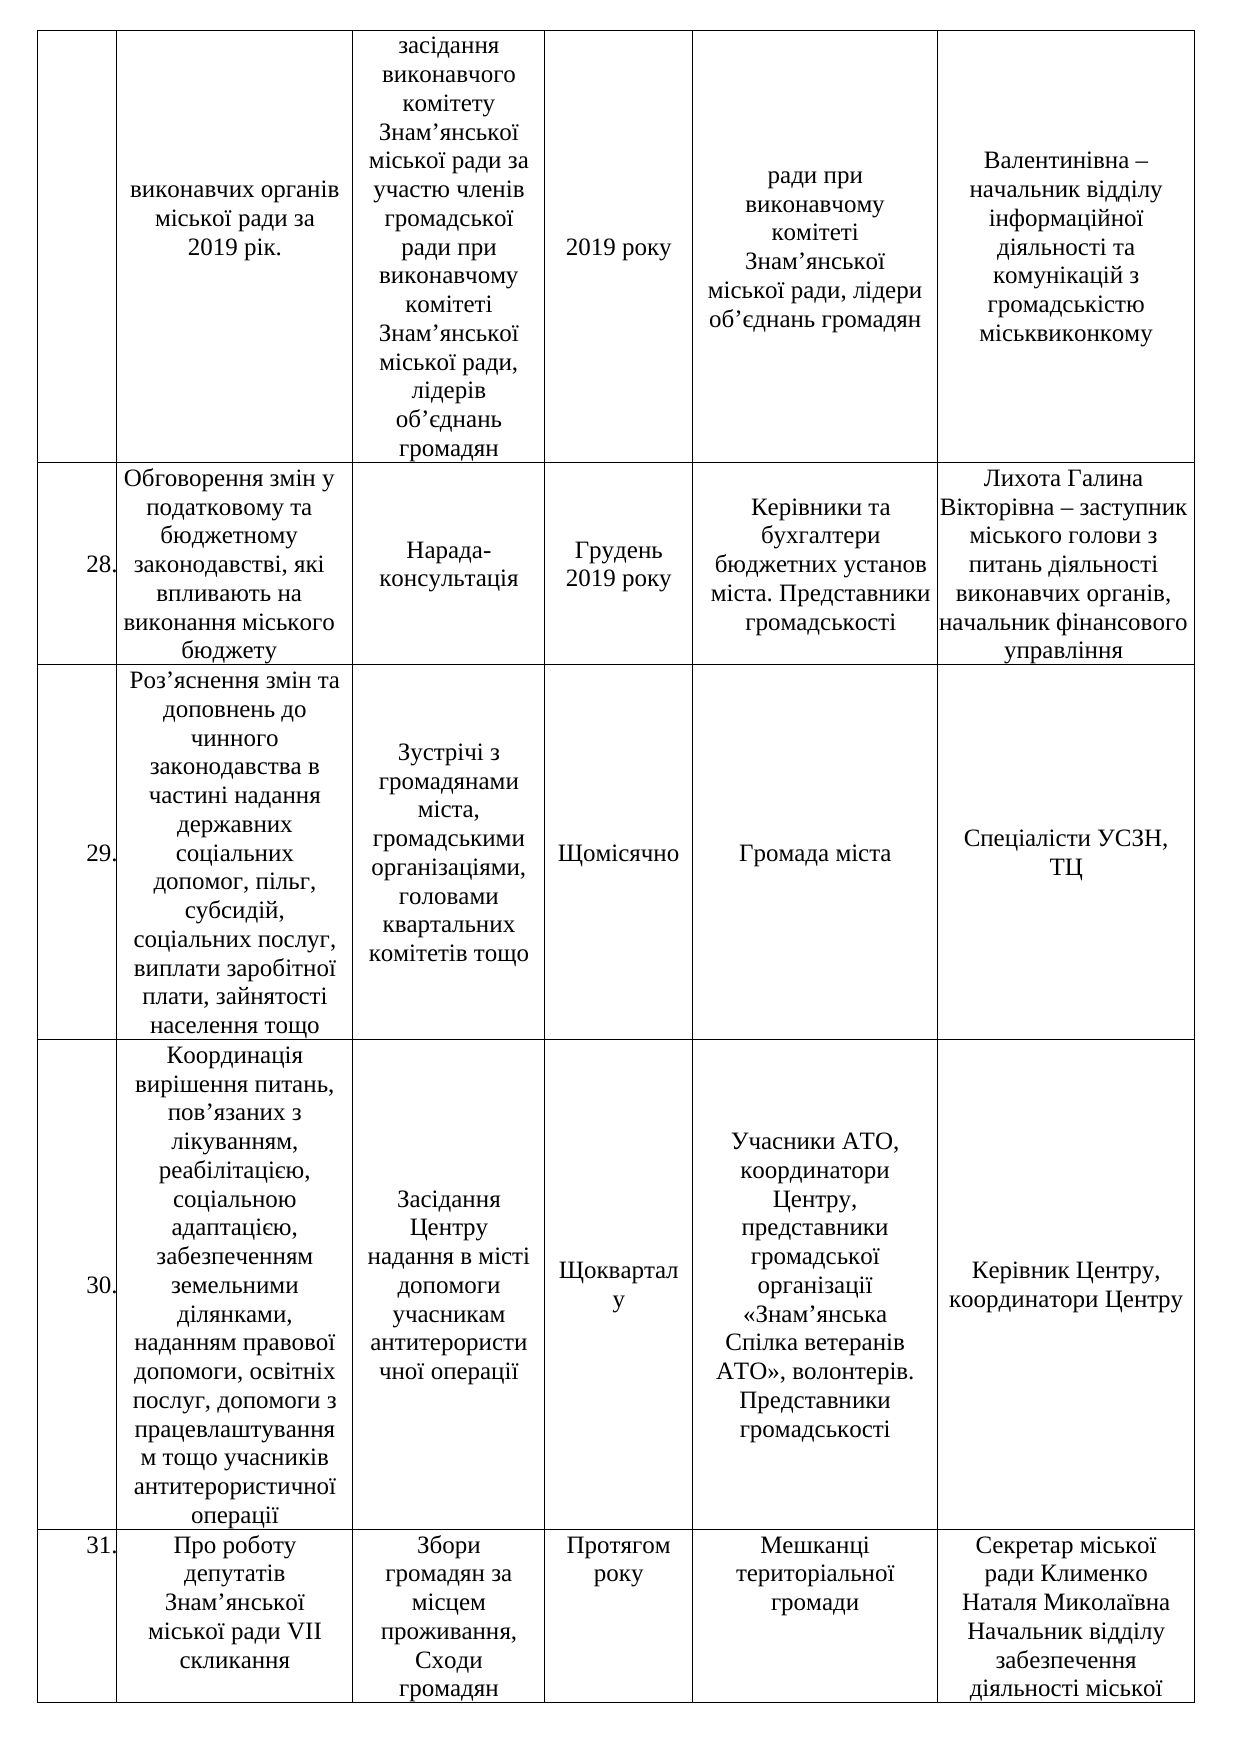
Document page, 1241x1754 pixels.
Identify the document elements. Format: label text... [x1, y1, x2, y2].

table_cell [38, 31, 116, 462]
table_cell Учасники АТО, координатори Центру, представники громадської організації «Знам’янська Спілка ветеранів АТО», волонтерів. Представники громадськості [693, 1040, 937, 1529]
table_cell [938, 31, 1194, 462]
table_cell Спеціалісти УСЗН, ТЦ [938, 665, 1194, 1039]
table_cell Грудень 2019 року [545, 463, 692, 664]
table_cell [38, 1040, 116, 1529]
table_cell Нарада-консультація [353, 463, 544, 664]
table_cell Координація вирішення питань, пов’язаних з лікуванням, реабілітацією, соціальною адаптацією, забезпеченням земельними ділянками, наданням правової допомоги, освітніх послуг, допомоги з працевлаштуванням тощо учасників антитерористичної операції [117, 1040, 352, 1529]
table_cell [938, 1530, 1194, 1702]
table_cell Зустрічі з громадянами міста, громадськими організаціями, головами квартальних комітетів тощо [353, 665, 544, 1039]
table_cell Грудень 2019 року [545, 31, 692, 462]
table_cell Лихота Галина Вікторівна – заступник міського голови з питань діяльності виконавчих органів, начальник фінансового управління [938, 463, 1194, 664]
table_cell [353, 31, 544, 462]
table_cell Громада міста [693, 665, 937, 1039]
table_cell [38, 1530, 116, 1702]
table_cell Засідання Центру надання в місті допомоги учасникам антитерористичної операції [353, 1040, 544, 1529]
table_cell [38, 665, 116, 1039]
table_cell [117, 31, 352, 462]
table_cell Роз’яснення змін та доповнень до чинного законодавства в частині надання державних соціальних допомог, пільг, субсидій, соціальних послуг, виплати заробітної плати, зайнятості населення тощо [117, 665, 352, 1039]
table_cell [693, 1530, 937, 1702]
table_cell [353, 1530, 544, 1702]
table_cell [117, 1530, 352, 1702]
table_cell Щомісячно [545, 665, 692, 1039]
table_cell Щокварталу [545, 1040, 692, 1529]
table_cell Керівник Центру, координатори Центру [938, 1040, 1194, 1529]
table_cell [38, 463, 116, 664]
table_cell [693, 31, 937, 462]
table_cell Обговорення змін у податковому та бюджетному законодавстві, які впливають на виконання міського бюджету [117, 463, 352, 664]
table_cell Керівники та бухгалтери бюджетних установ міста. Представники громадськості [693, 463, 937, 664]
table_cell Протягом року [545, 1530, 692, 1702]
